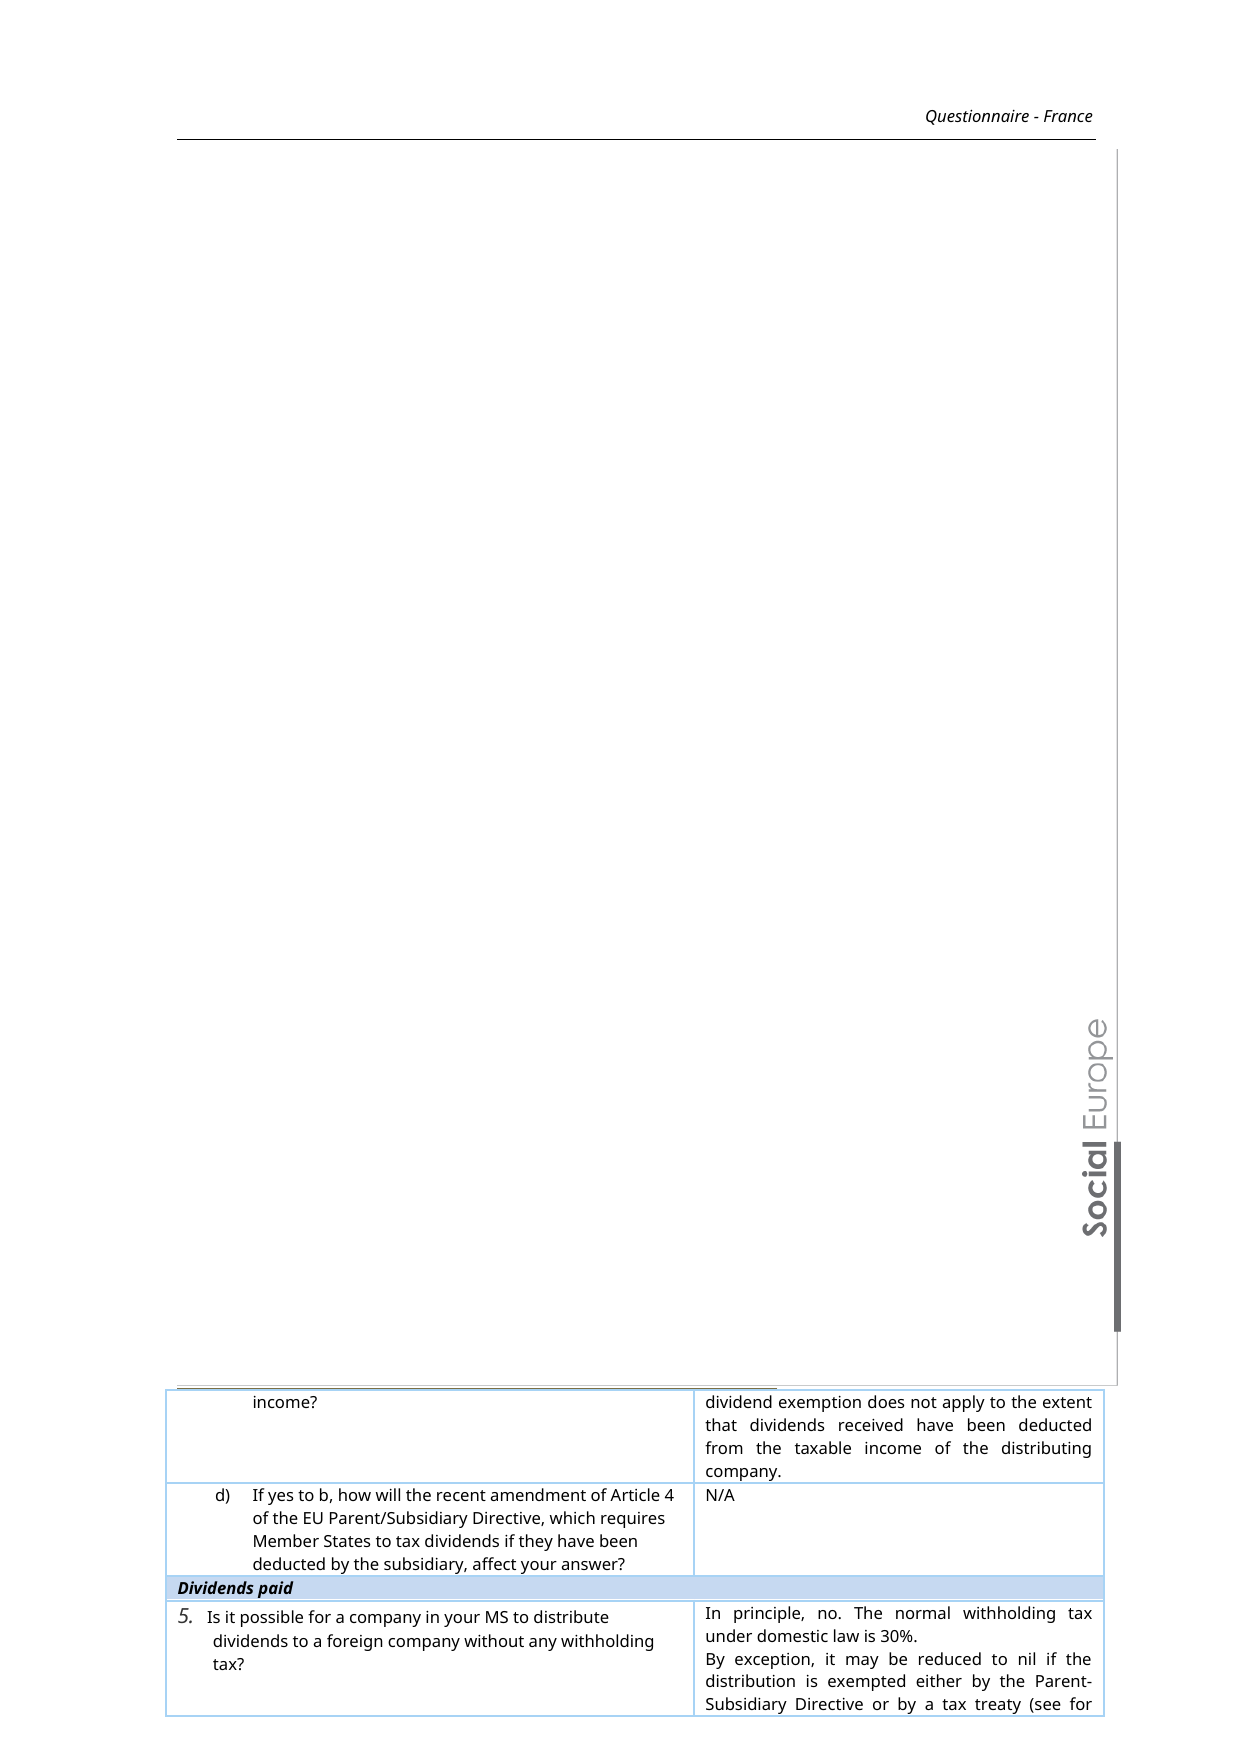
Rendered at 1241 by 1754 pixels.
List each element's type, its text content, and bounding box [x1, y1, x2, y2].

picture [177, 149, 1121, 1386]
table_cell In principle, no. The normal withholding tax under domestic law is 30%. By exception, it may be reduced to nil if the distribution is exempted either by the Parent-Subsidiary Directive or by a tax treaty (see for instance tax treaty with the US which provides for full exemption of withholding tax in some situations). [695, 1602, 1103, 1715]
table_cell Is it possible for a company in your MS to distribute dividends to a foreign company without any withholding tax? [167, 1602, 693, 1715]
table_cell If yes to b, how will the recent amendment of Article 4 of the EU Parent/Subsidiary Directive, which requires Member States to tax dividends if they have been deducted by the subsidiary, affect your answer? [167, 1484, 693, 1575]
table_cell Dividends paid [167, 1577, 1103, 1599]
table_cell N/A [695, 1484, 1103, 1575]
table_cell No (art. 72 of the Amending Finance Act for 2014) : Article 145, 6, b) of the CGI provides that dividend exemption does not apply to the extent that dividends received have been deducted from the taxable income of the distributing company. [695, 1391, 1103, 1482]
table_cell Does this also apply if the dividends have been deducted by the distributing company in its taxable income? [167, 1391, 693, 1482]
